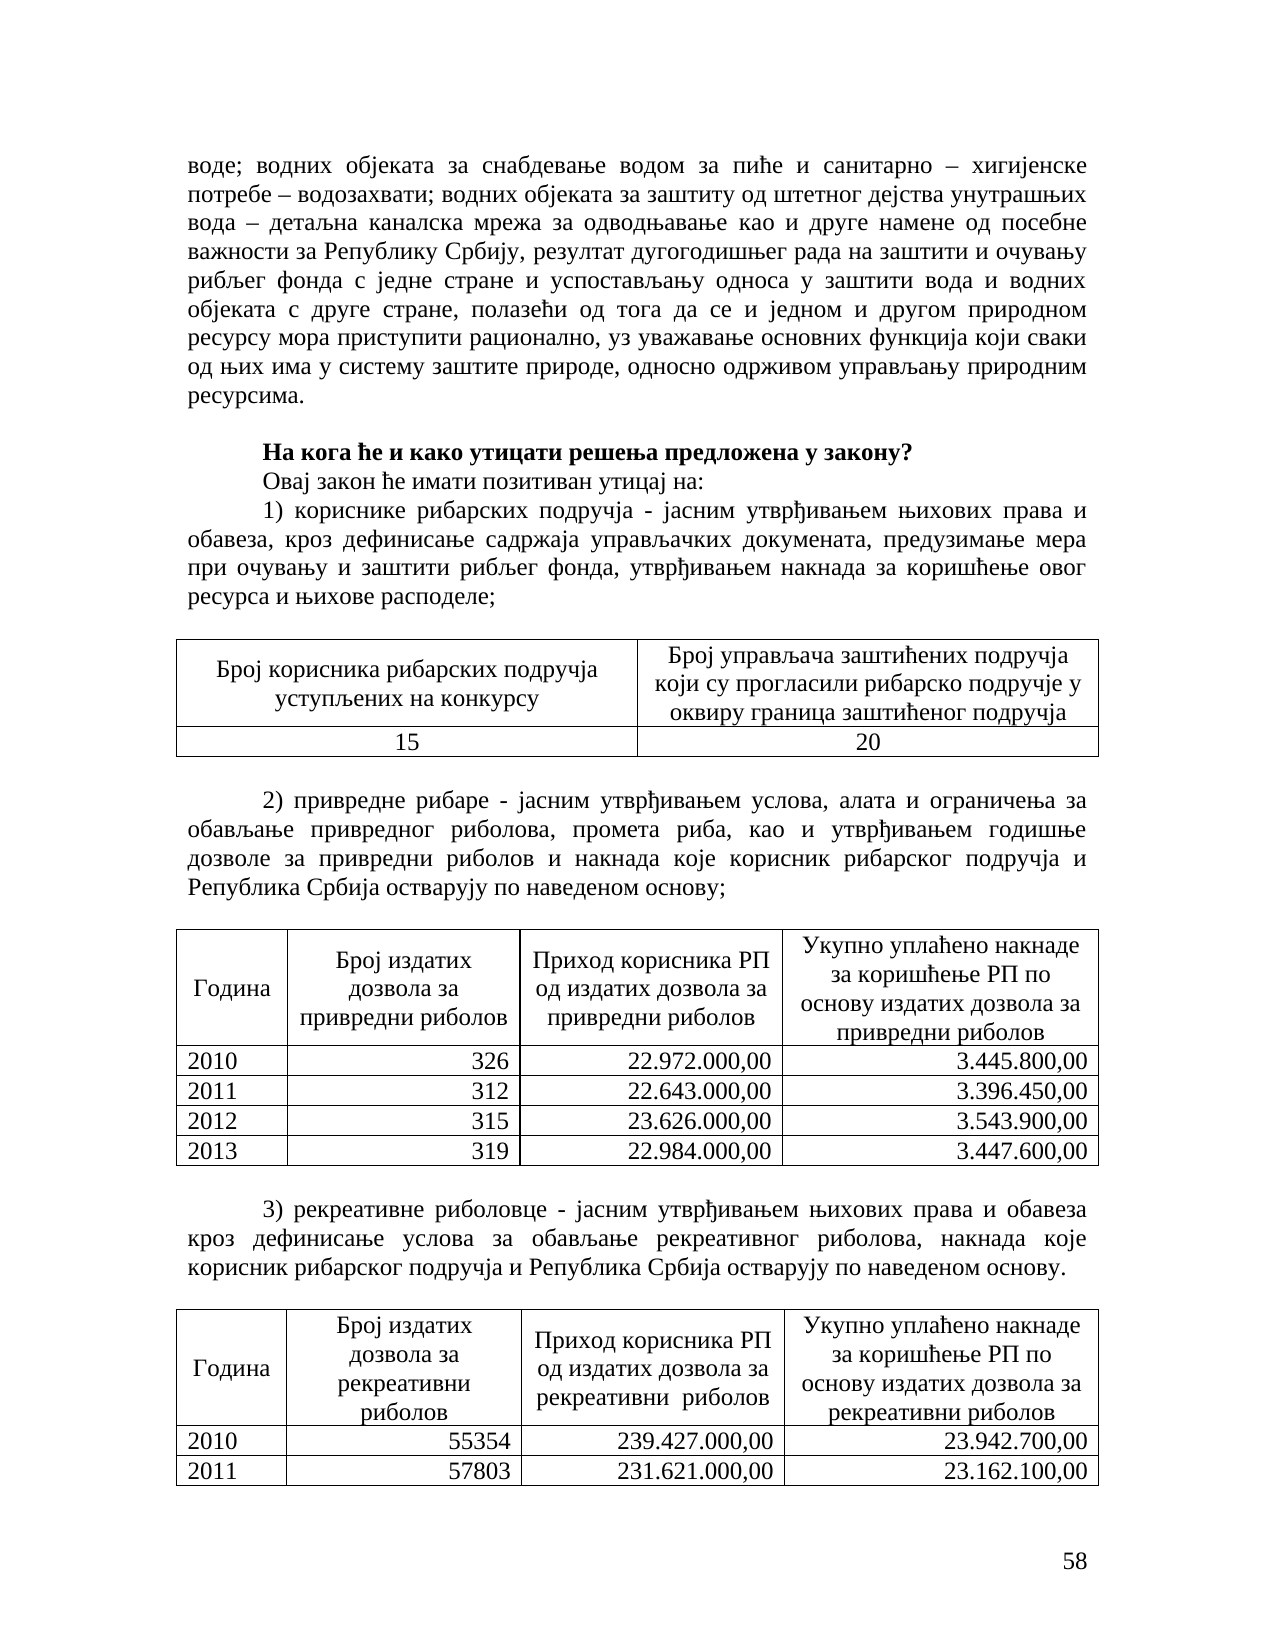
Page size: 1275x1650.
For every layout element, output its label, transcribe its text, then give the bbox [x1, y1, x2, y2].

table_header Година [177, 1310, 286, 1425]
table_cell 2013 [177, 1136, 287, 1164]
table_header Година [177, 930, 287, 1045]
table_cell 22.972.000,00 [521, 1046, 782, 1075]
table_cell 57803 [287, 1456, 521, 1485]
table_cell 23.162.100,00 [785, 1456, 1098, 1485]
text 3) рекреативне риболовце - јасним утврђивањем њихових права и обавеза кроз дефинисање услова за обављање рекреативног риболова, накнада које корисник рибарског подручја и Република Србија остварују по наведеном основу. [187, 1194, 1087, 1281]
table_cell 3.447.600,00 [783, 1136, 1098, 1164]
table_cell 2012 [177, 1106, 287, 1135]
table_cell 2011 [177, 1076, 287, 1105]
table_cell 2010 [177, 1046, 287, 1075]
table_cell 20 [638, 727, 1098, 756]
table_cell 231.621.000,00 [522, 1456, 784, 1485]
table_header Приход корисника РП од издатих дозвола за рекреативни риболов [522, 1310, 784, 1425]
text 1) кориснике рибарских подручја - јасним утврђивањем њихових права и обавеза, кроз дефинисање садржаја управљачких докумената, предузимање мера при очувању и заштити рибљег фонда, утврђивањем накнада за коришћење овог ресурса и њихове расподеле; [187, 495, 1087, 610]
table_header Укупно уплаћено накнаде за коришћење РП по основу издатих дозвола за привредни риболов [783, 930, 1098, 1045]
table_cell 239.427.000,00 [522, 1426, 784, 1455]
table_cell 22.643.000,00 [521, 1076, 782, 1105]
table_header Број издатих дозвола за рекреативни риболов [287, 1310, 521, 1425]
text Овај закон ће имати позитиван утицај на: [187, 466, 1087, 495]
table_cell 23.626.000,00 [521, 1106, 782, 1135]
table_cell 15 [177, 727, 637, 756]
table_cell 3.543.900,00 [783, 1106, 1098, 1135]
table_cell 312 [288, 1076, 519, 1105]
table_header Укупно уплаћено накнаде за коришћење РП по основу издатих дозвола за рекреативни риболов [785, 1310, 1098, 1425]
text 2) привредне рибаре - јасним утврђивањем услова, алата и ограничења за обављање привредног риболова, промета риба, као и утврђивањем годишње дозволе за привредни риболов и накнада које корисник рибарског подручја и Република Србија остварују по наведеном основу; [187, 786, 1087, 901]
table_cell 3.396.450,00 [783, 1076, 1098, 1105]
table_cell 22.984.000,00 [521, 1136, 782, 1164]
table_cell 3.445.800,00 [783, 1046, 1098, 1075]
table_cell 319 [288, 1136, 519, 1164]
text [187, 150, 1087, 409]
table_header Број корисника рибарских подручја уступљених на конкурсу [177, 640, 637, 726]
table_cell 23.942.700,00 [785, 1426, 1098, 1455]
table_cell 315 [288, 1106, 519, 1135]
text На кога ће и како утицати решења предложена у закону? [187, 437, 1087, 466]
table_header Приход корисника РП од издатих дозвола за привредни риболов [521, 930, 782, 1045]
table_cell 55354 [287, 1426, 521, 1455]
table_cell 326 [288, 1046, 519, 1075]
table_header Број издатих дозвола за привредни риболов [288, 930, 519, 1045]
table_cell 2010 [177, 1426, 286, 1455]
table_cell 2011 [177, 1456, 286, 1485]
table_header Број управљача заштићених подручја који су прогласили рибарско подручје у оквиру граница заштићеног подручја [638, 640, 1098, 726]
